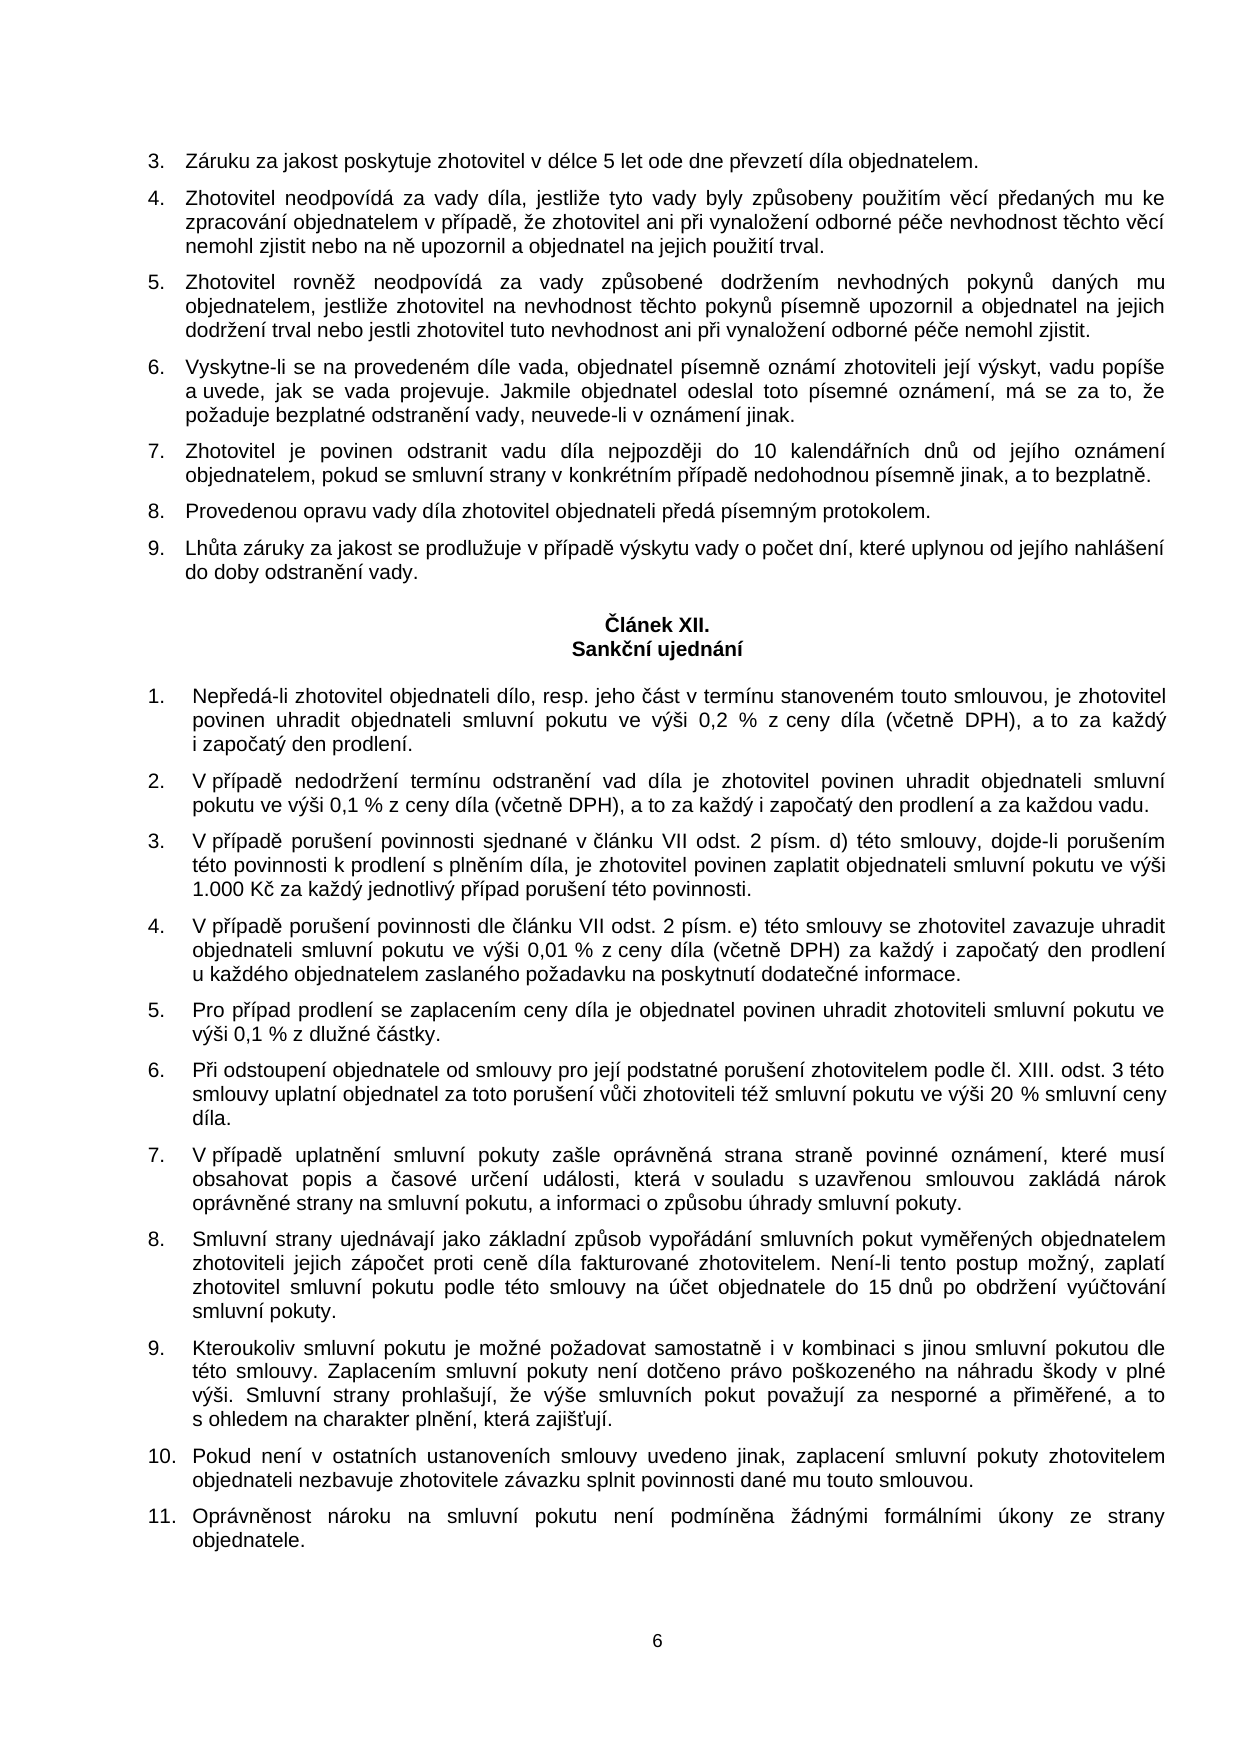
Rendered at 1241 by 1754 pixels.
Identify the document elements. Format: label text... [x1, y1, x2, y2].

list Oprávněnost nároku na smluvní pokutu není podmíněna žádnými formálními úkony ze strany objednatele. [148, 1504, 1167, 1552]
list Pro případ prodlení se zaplacením ceny díla je objednatel povinen uhradit zhotoviteli smluvní pokutu ve výši 0,1 % z dlužné částky. [148, 998, 1167, 1046]
list Při odstoupení objednatele od smlouvy pro její podstatné porušení zhotovitelem podle čl. XIII. odst. 3 této smlouvy uplatní objednatel za toto porušení vůči zhotoviteli též smluvní pokutu ve výši 20 % smluvní ceny díla. [148, 1058, 1167, 1130]
list Pokud není v ostatních ustanoveních smlouvy uvedeno jinak, zaplacení smluvní pokuty zhotovitelem objednateli nezbavuje zhotovitele závazku splnit povinnosti dané mu touto smlouvou. [148, 1444, 1167, 1492]
list Zhotovitel neodpovídá za vady díla, jestliže tyto vady byly způsobeny použitím věcí předaných mu ke zpracování objednatelem v případě, že zhotovitel ani při vynaložení odborné péče nevhodnost těchto věcí nemohl zjistit nebo na ně upozornil a objednatel na jejich použití trval. [148, 186, 1167, 258]
list Zhotovitel rovněž neodpovídá za vady způsobené dodržením nevhodných pokynů daných mu objednatelem, jestliže zhotovitel na nevhodnost těchto pokynů písemně upozornil a objednatel na jejich dodržení trval nebo jestli zhotovitel tuto nevhodnost ani při vynaložení odborné péče nemohl zjistit. [148, 270, 1167, 342]
list Nepředá-li zhotovitel objednateli dílo, resp. jeho část v termínu stanoveném touto smlouvou, je zhotovitel povinen uhradit objednateli smluvní pokutu ve výši 0,2 % z ceny díla (včetně DPH), a to za každý i započatý den prodlení. [148, 684, 1167, 756]
list Kteroukoliv smluvní pokutu je možné požadovat samostatně i v kombinaci s jinou smluvní pokutou dle této smlouvy. Zaplacením smluvní pokuty není dotčeno právo poškozeného na náhradu škody v plné výši. Smluvní strany prohlašují, že výše smluvních pokut považují za nesporné a přiměřené, a to s ohledem na charakter plnění, která zajišťují. [148, 1335, 1167, 1431]
list Smluvní strany ujednávají jako základní způsob vypořádání smluvních pokut vyměřených objednatelem zhotoviteli jejich zápočet proti ceně díla fakturované zhotovitelem. Není-li tento postup možný, zaplatí zhotovitel smluvní pokutu podle této smlouvy na účet objednatele do 15 dnů po obdržení vyúčtování smluvní pokuty. [148, 1227, 1167, 1323]
text Článek XII. [148, 612, 1167, 636]
list V případě nedodržení termínu odstranění vad díla je zhotovitel povinen uhradit objednateli smluvní pokutu ve výši 0,1 % z ceny díla (včetně DPH), a to za každý i započatý den prodlení a za každou vadu. [148, 769, 1167, 817]
list Provedenou opravu vady díla zhotovitel objednateli předá písemným protokolem. [148, 499, 1167, 523]
list V případě porušení povinnosti sjednané v článku VII odst. 2 písm. d) této smlouvy, dojde-li porušením této povinnosti k prodlení s plněním díla, je zhotovitel povinen zaplatit objednateli smluvní pokutu ve výši 1.000 Kč za každý jednotlivý případ porušení této povinnosti. [148, 829, 1167, 901]
list Lhůta záruky za jakost se prodlužuje v případě výskytu vady o počet dní, které uplynou od jejího nahlášení do doby odstranění vady. [148, 536, 1167, 584]
list V případě porušení povinnosti dle článku VII odst. 2 písm. e) této smlouvy se zhotovitel zavazuje uhradit objednateli smluvní pokutu ve výši 0,01 % z ceny díla (včetně DPH) za každý i započatý den prodlení u každého objednatelem zaslaného požadavku na poskytnutí dodatečné informace. [148, 913, 1167, 985]
text Sankční ujednání [148, 636, 1167, 660]
list Zhotovitel je povinen odstranit vadu díla nejpozději do 10 kalendářních dnů od jejího oznámení objednatelem, pokud se smluvní strany v konkrétním případě nedohodnou písemně jinak, a to bezplatně. [148, 439, 1167, 487]
list Záruku za jakost poskytuje zhotovitel v délce 5 let ode dne převzetí díla objednatelem. [148, 149, 1167, 173]
list Vyskytne-li se na provedeném díle vada, objednatel písemně oznámí zhotoviteli její výskyt, vadu popíše a uvede, jak se vada projevuje. Jakmile objednatel odeslal toto písemné oznámení, má se za to, že požaduje bezplatné odstranění vady, neuvede-li v oznámení jinak. [148, 354, 1167, 426]
list V případě uplatnění smluvní pokuty zašle oprávněná strana straně povinné oznámení, které musí obsahovat popis a časové určení události, která v souladu s uzavřenou smlouvou zakládá nárok oprávněné strany na smluvní pokutu, a informaci o způsobu úhrady smluvní pokuty. [148, 1143, 1167, 1214]
